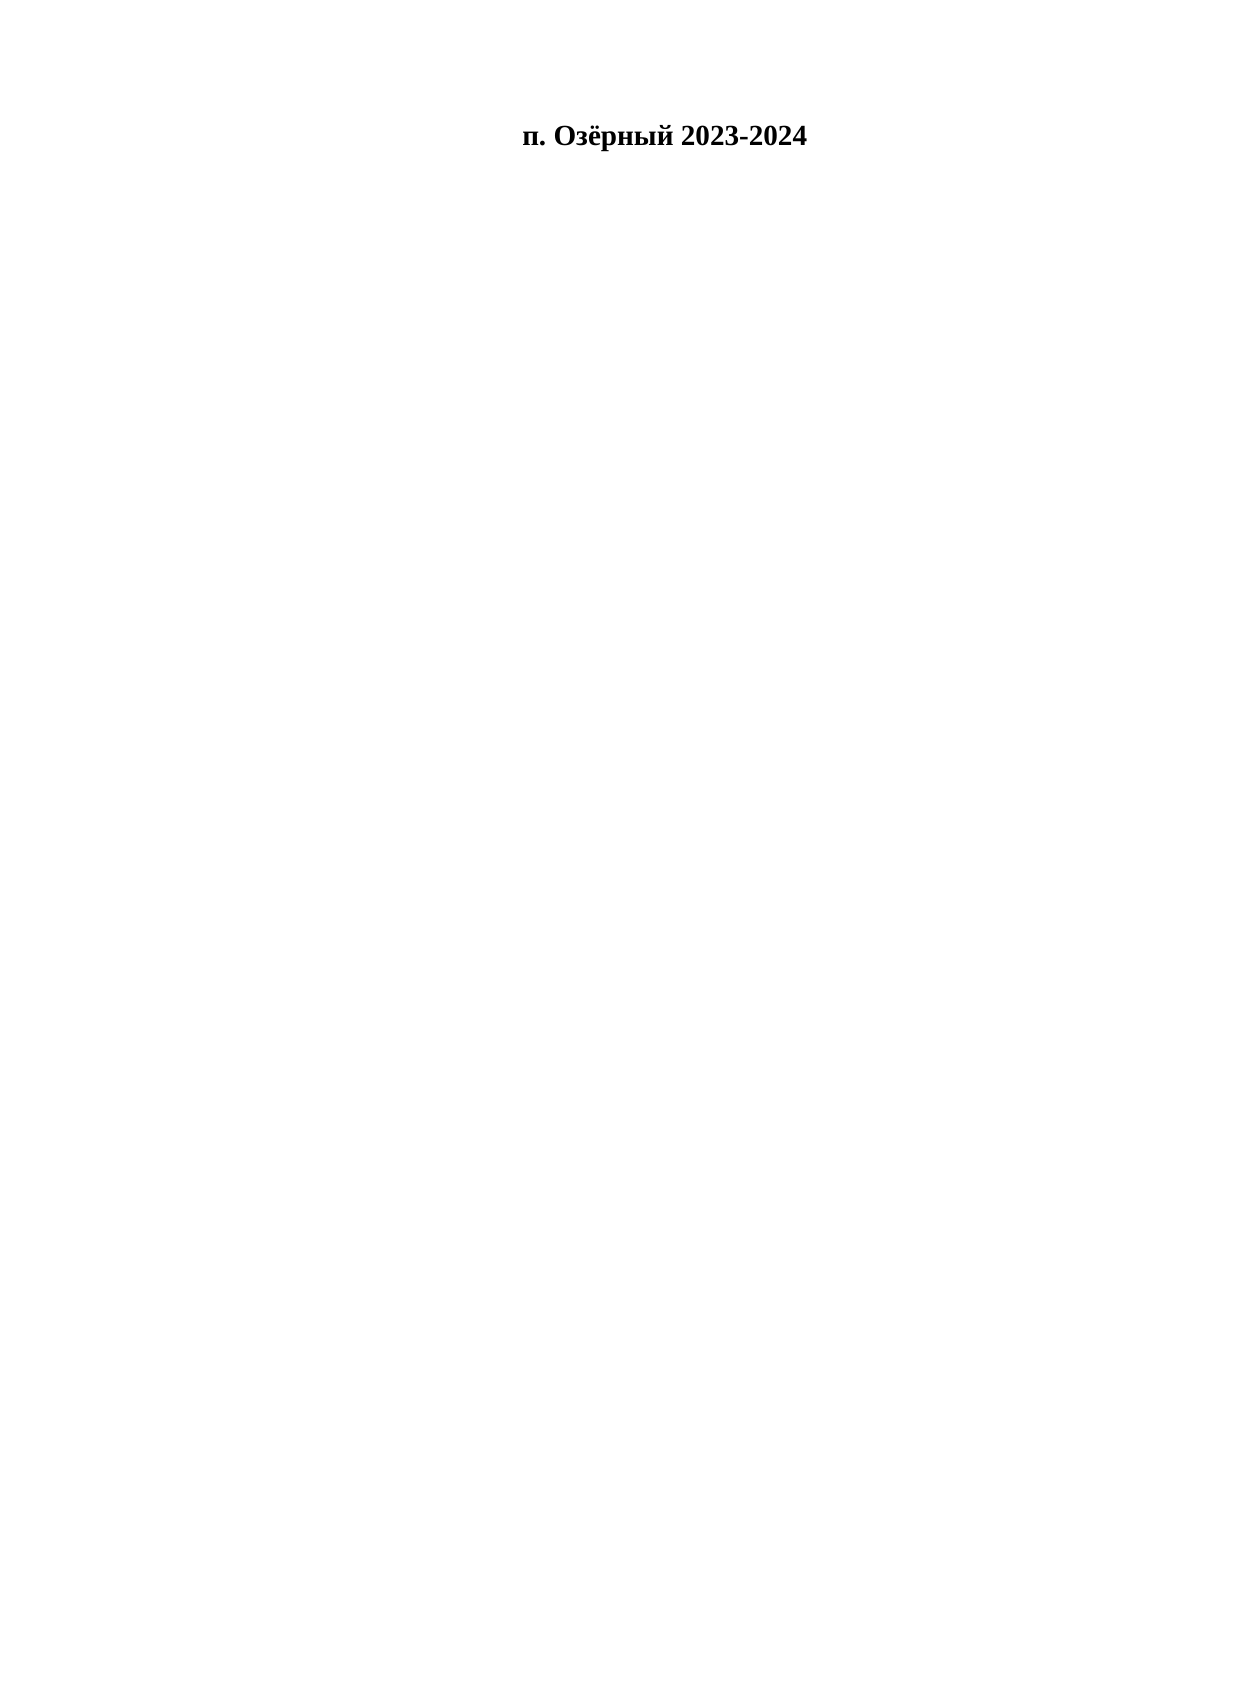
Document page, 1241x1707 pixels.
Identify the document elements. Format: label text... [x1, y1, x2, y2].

text п. Озёрный‌ 2023-2024‌​ [177, 118, 1152, 152]
